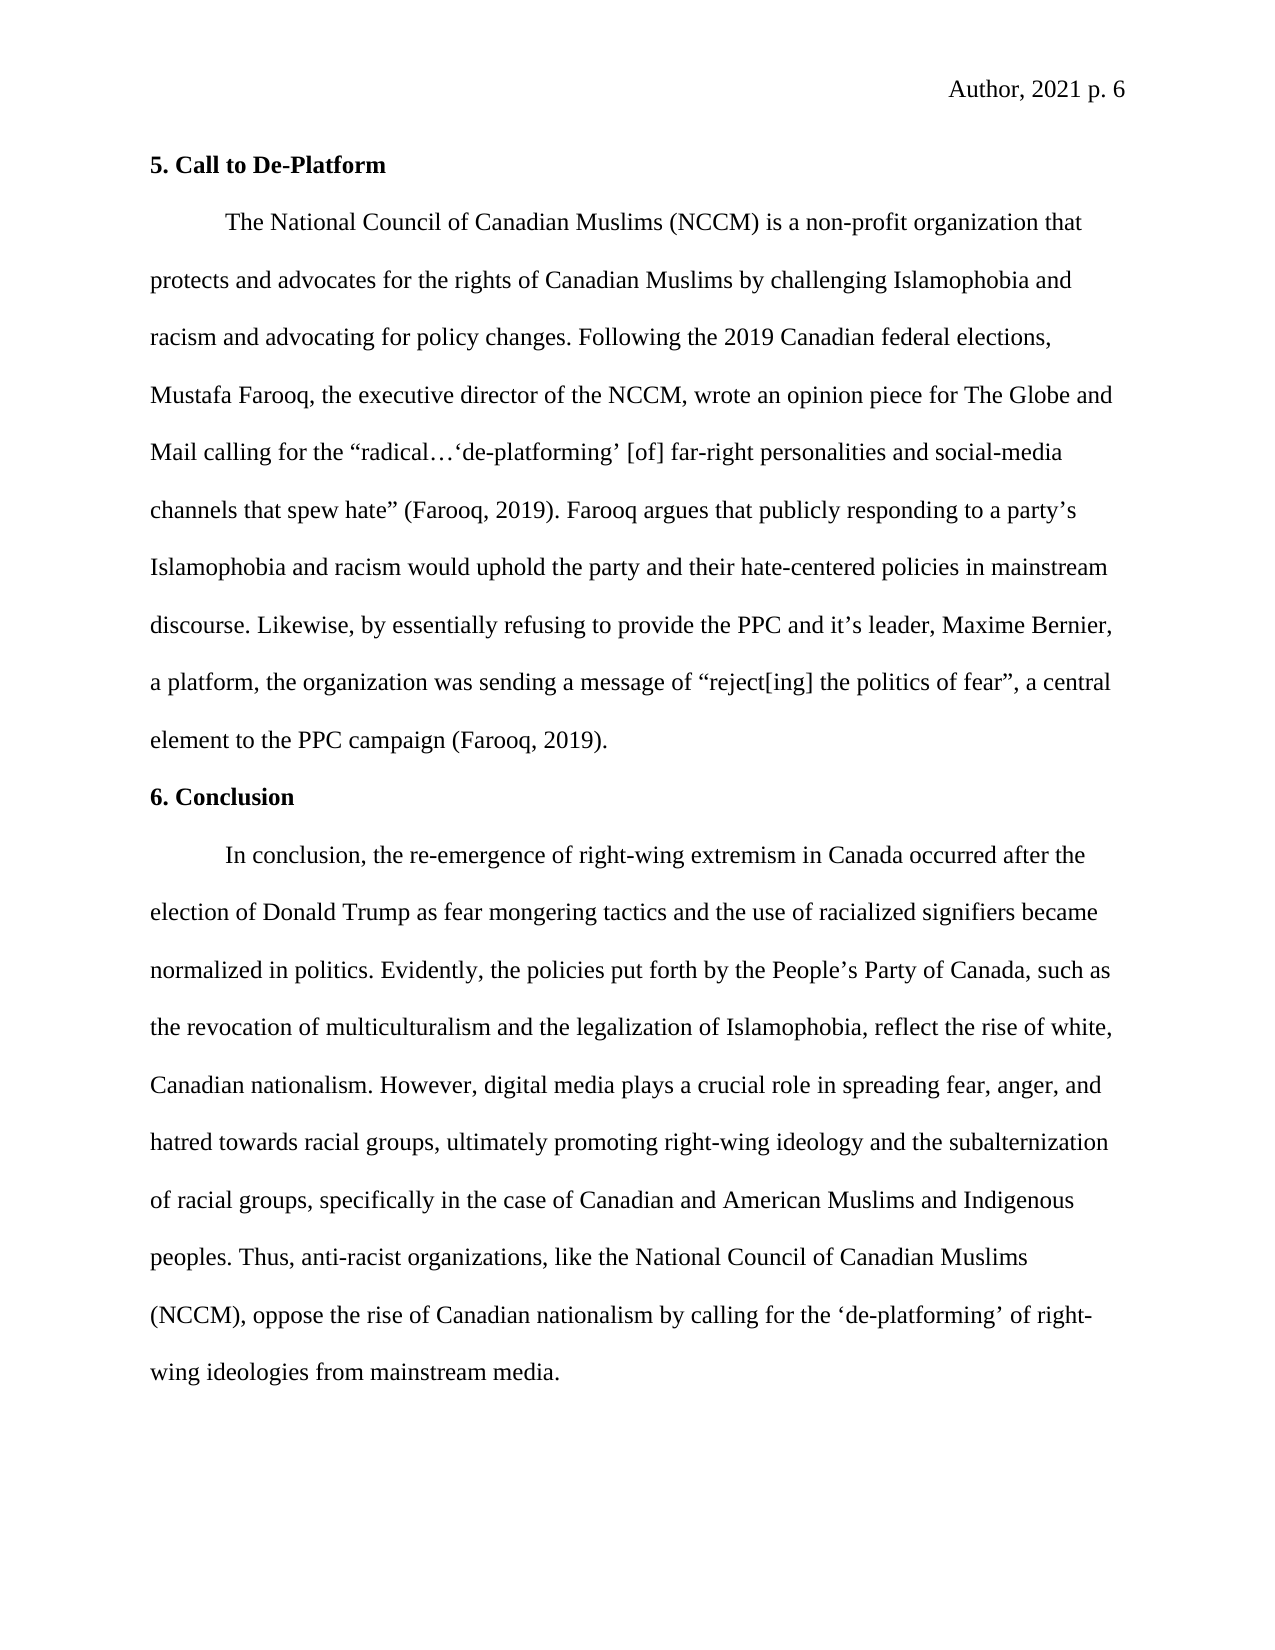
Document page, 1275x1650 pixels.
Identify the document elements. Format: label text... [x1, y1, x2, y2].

text 6. Conclusion [150, 782, 1125, 811]
text In conclusion, the re-emergence of right-wing extremism in Canada occurred after the election of Donald Trump as fear mongering tactics and the use of racialized signifiers became normalized in politics. Evidently, the policies put forth by the People’s Party of Canada, such as the revocation of multiculturalism and the legalization of Islamophobia, reflect the rise of white, Canadian nationalism. However, digital media plays a crucial role in spreading fear, anger, and hatred towards racial groups, ultimately promoting right-wing ideology and the subalternization of racial groups, specifically in the case of Canadian and American Muslims and Indigenous peoples. Thus, anti-racist organizations, like the National Council of Canadian Muslims (NCCM), oppose the rise of Canadian nationalism by calling for the ‘de-platforming’ of right-wing ideologies from mainstream media. [150, 840, 1125, 1386]
text The National Council of Canadian Muslims (NCCM) is a non-profit organization that protects and advocates for the rights of Canadian Muslims by challenging Islamophobia and racism and advocating for policy changes. Following the 2019 Canadian federal elections, Mustafa Farooq, the executive director of the NCCM, wrote an opinion piece for The Globe and Mail calling for the “radical…‘de-platforming’ [of] far-right personalities and social-media channels that spew hate” (Farooq, 2019). Farooq argues that publicly responding to a party’s Islamophobia and racism would uphold the party and their hate-centered policies in mainstream discourse. Likewise, by essentially refusing to provide the PPC and it’s leader, Maxime Bernier, a platform, the organization was sending a message of “reject[ing] the politics of fear”, a central element to the PPC campaign (Farooq, 2019). [150, 207, 1125, 754]
text 5. Call to De-Platform [150, 150, 1125, 179]
